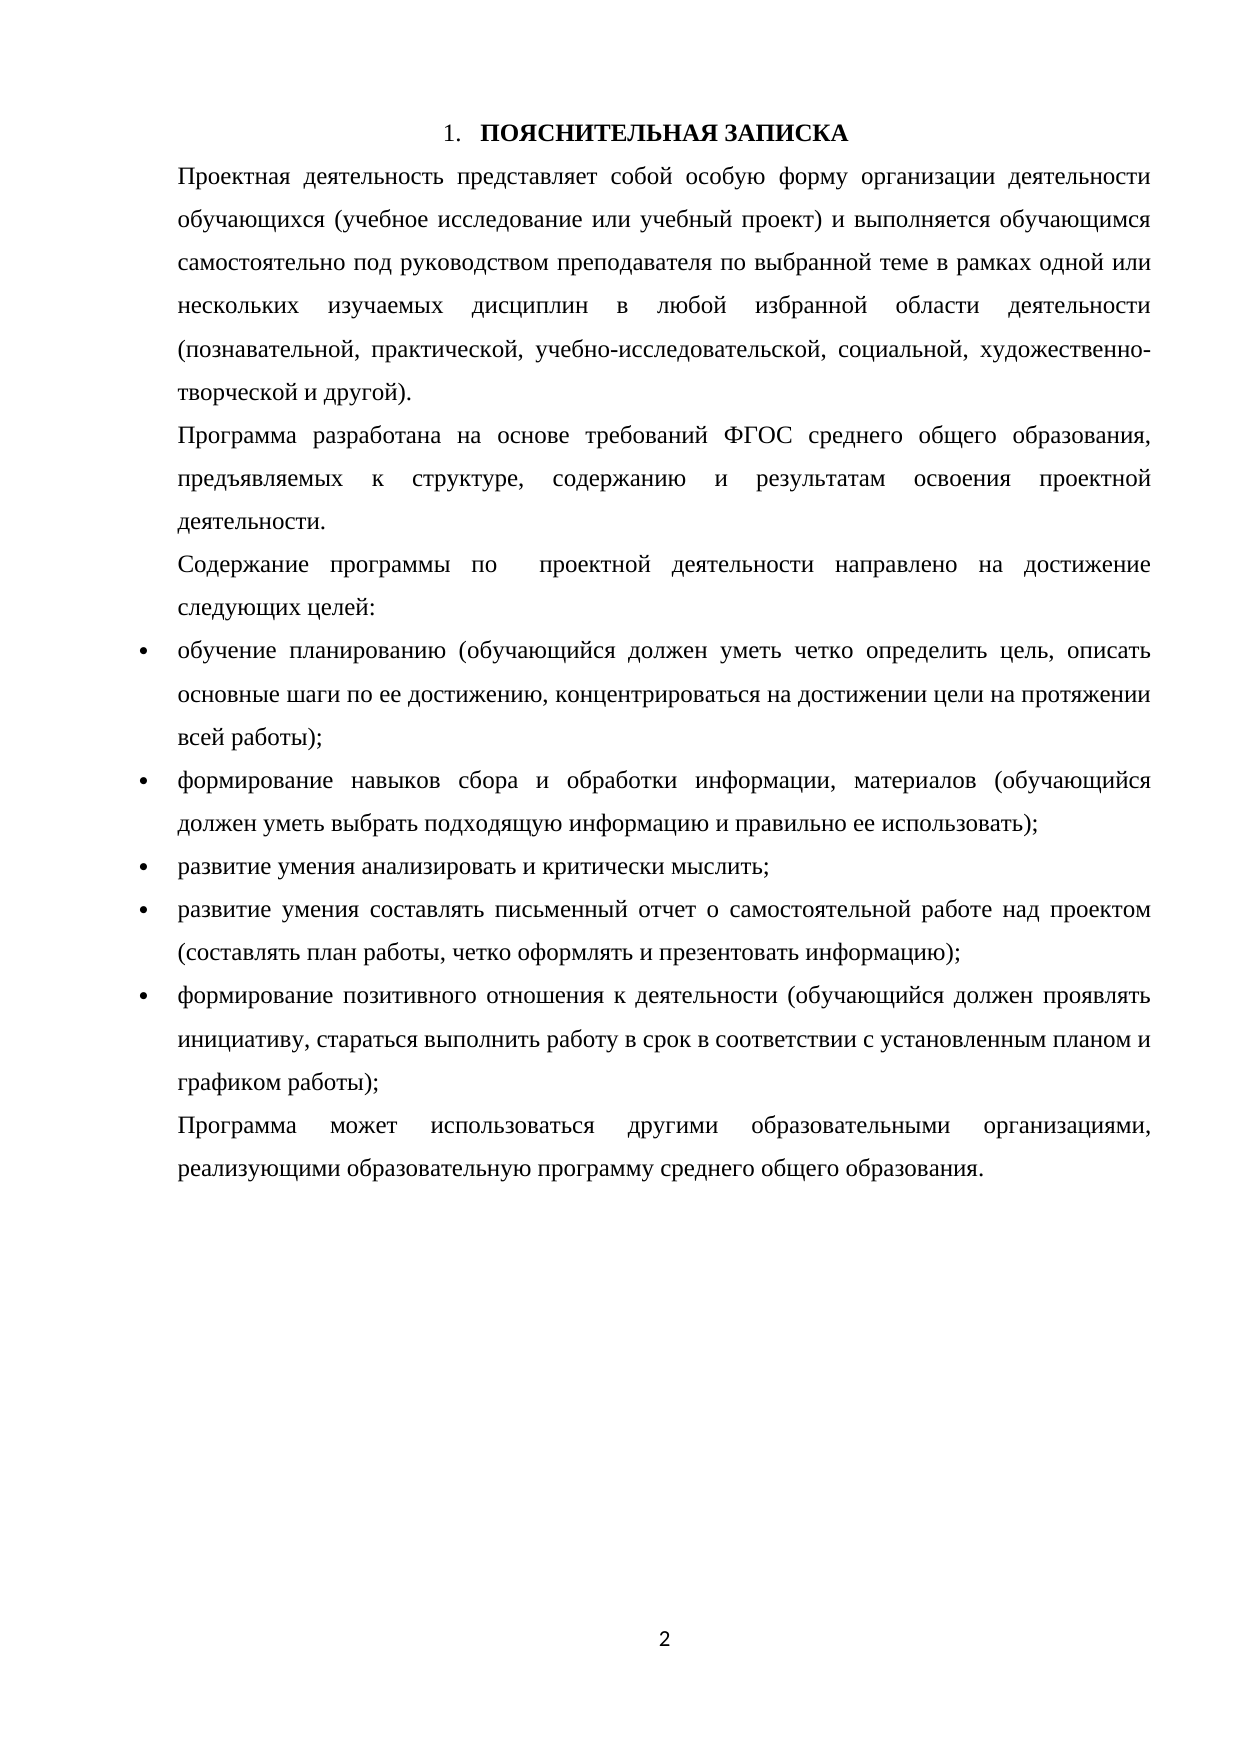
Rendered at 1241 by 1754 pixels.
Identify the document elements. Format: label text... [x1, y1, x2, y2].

list формирование позитивного отношения к деятельности (обучающийся должен проявлять инициативу, стараться выполнить работу в срок в соответствии с установленным планом и графиком работы); [140, 981, 1152, 1096]
text Проектная деятельность представляет собой особую форму организации деятельности обучающихся (учебное исследование или учебный проект) и выполняется обучающимся самостоятельно под руководством преподавателя по выбранной теме в рамках одной или нескольких изучаемых дисциплин в любой избранной области деятельности (познавательной, практической, учебно-исследовательской, социальной, художественно-творческой и другой). [177, 161, 1152, 406]
text Программа разработана на основе требований ФГОС среднего общего образования, предъявляемых к структуре, содержанию и результатам освоения проектной деятельности. [177, 420, 1152, 535]
list развитие умения анализировать и критически мыслить; [140, 851, 1152, 880]
list развитие умения составлять письменный отчет о самостоятельной работе над проектом (составлять план работы, четко оформлять и презентовать информацию); [140, 894, 1152, 966]
text Программа может использоваться другими образовательными организациями, реализующими образовательную программу среднего общего образования. [177, 1110, 1152, 1182]
list формирование навыков сбора и обработки информации, материалов (обучающийся должен уметь выбрать подходящую информацию и правильно ее использовать); [140, 765, 1152, 837]
list обучение планированию (обучающийся должен уметь четко определить цель, описать основные шаги по ее достижению, концентрироваться на достижении цели на протяжении всей работы); [140, 636, 1152, 751]
text Содержание программы по проектной деятельности направлено на достижение следующих целей: [177, 549, 1152, 621]
list ПОЯСНИТЕЛЬНАЯ ЗАПИСКА [140, 118, 1152, 147]
